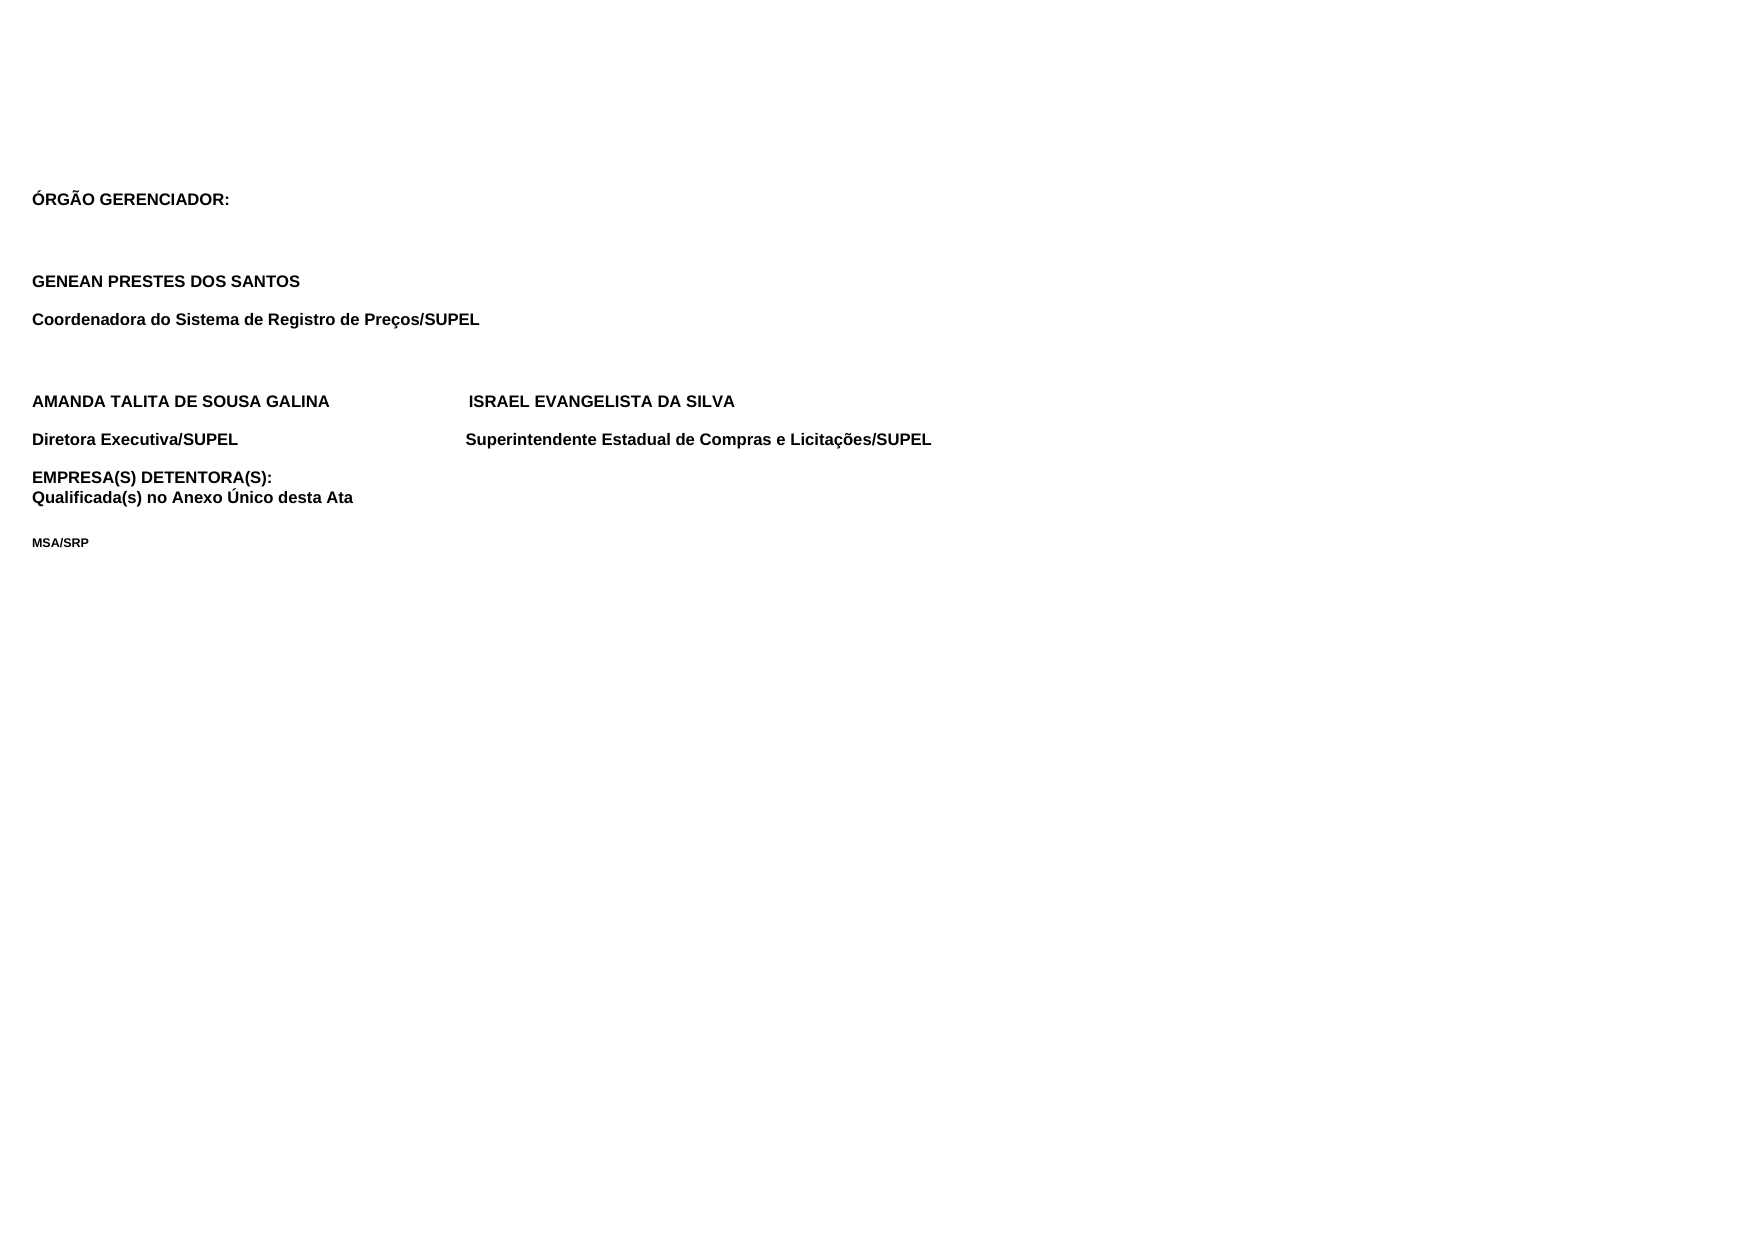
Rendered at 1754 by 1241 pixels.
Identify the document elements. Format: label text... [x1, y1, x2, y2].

text AMANDA TALITA DE SOUSA GALINA ISRAEL EVANGELISTA DA SILVA [32, 392, 1690, 411]
text MSA/SRP [32, 535, 1690, 550]
text EMPRESA(S) DETENTORA(S): [32, 468, 1690, 487]
text Coordenadora do Sistema de Registro de Preços/SUPEL [32, 310, 1690, 329]
text GENEAN PRESTES DOS SANTOS [32, 272, 1690, 291]
text Diretora Executiva/SUPEL Superintendente Estadual de Compras e Licitações/SUPEL [32, 430, 1690, 449]
text ÓRGÃO GERENCIADOR: [32, 190, 1690, 209]
text Qualificada(s) no Anexo Único desta Ata [32, 487, 1690, 507]
